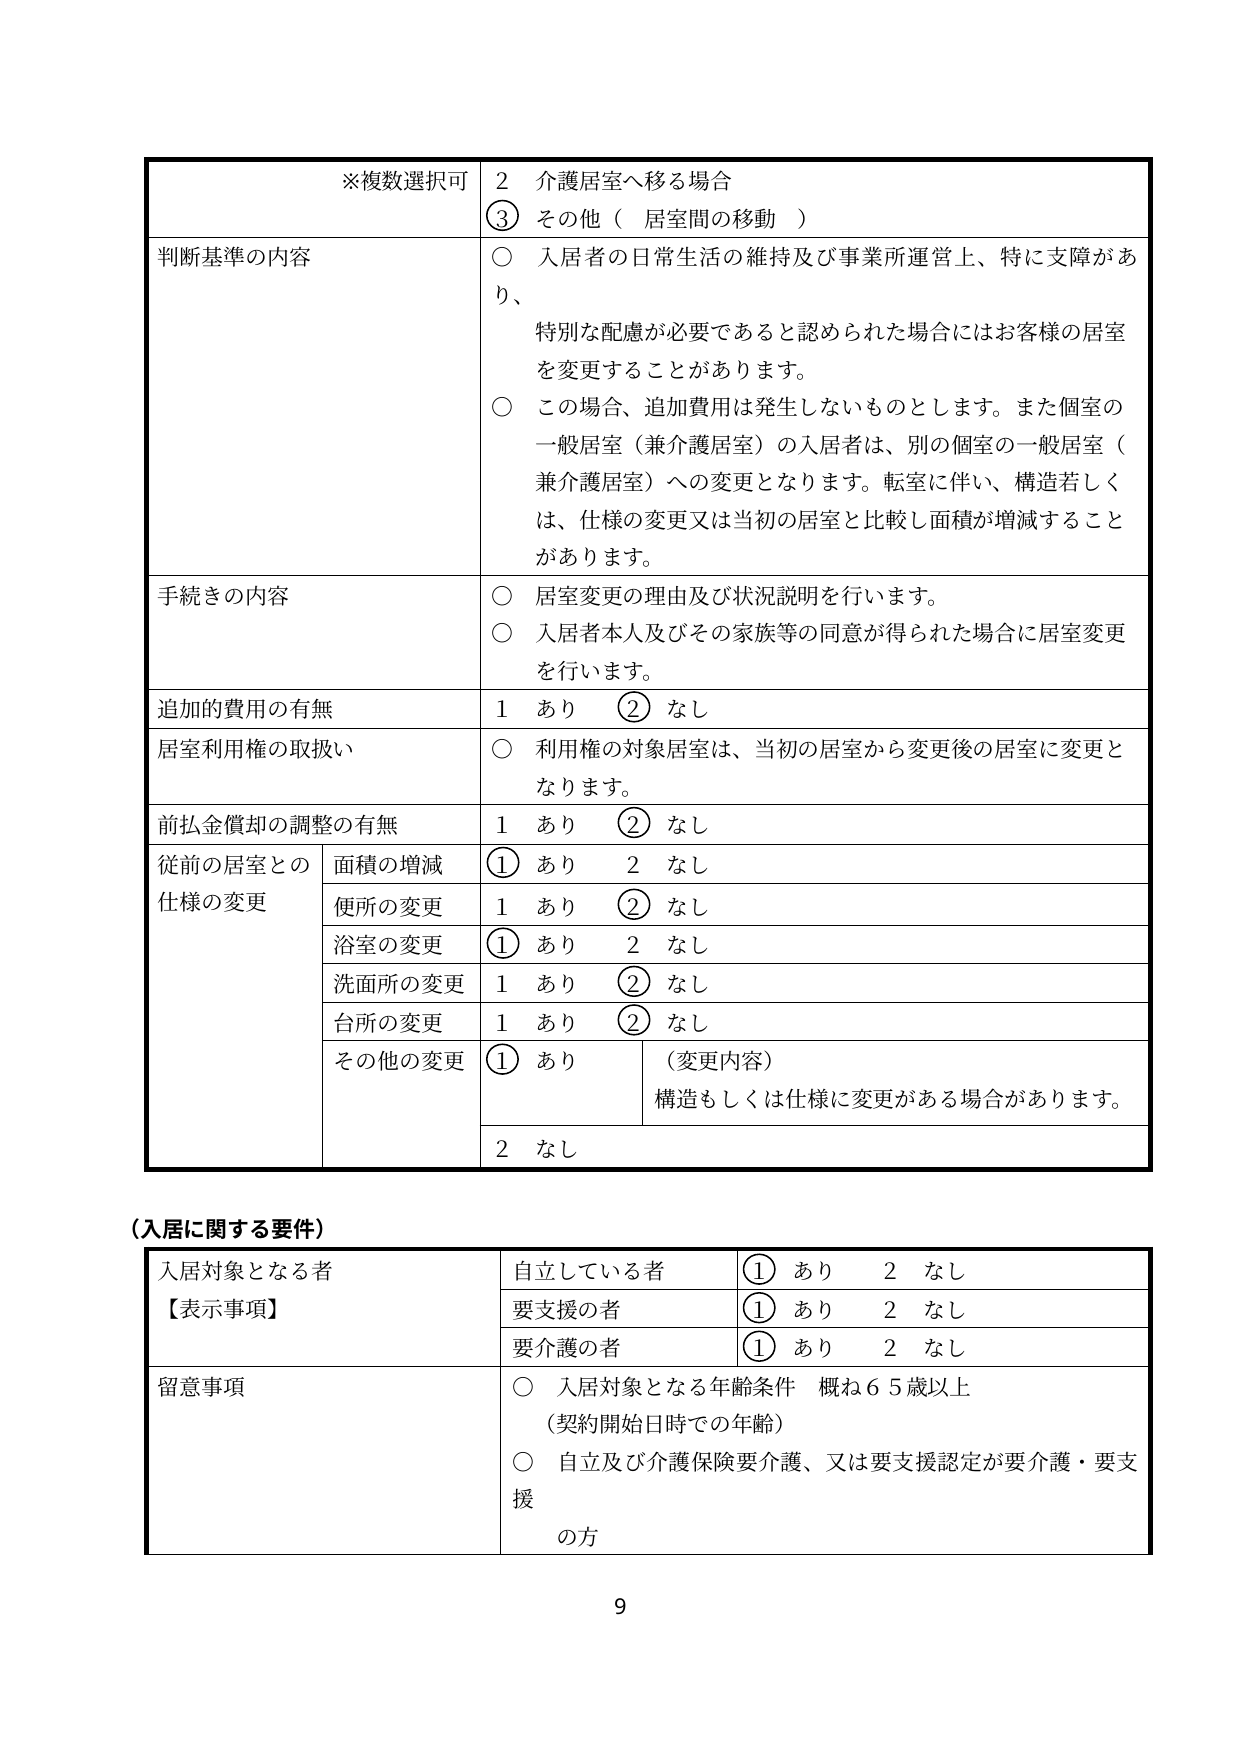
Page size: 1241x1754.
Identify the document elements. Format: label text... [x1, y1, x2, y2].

table_cell 留意事項 [149, 1367, 500, 1554]
table_cell 追加的費用の有無 [149, 690, 480, 728]
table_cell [501, 1367, 1148, 1554]
table_cell 前払金償却の調整の有無 [149, 805, 480, 844]
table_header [149, 162, 480, 237]
table_cell １ あり ２ なし [481, 845, 1148, 882]
table_cell 浴室の変更 [323, 926, 480, 963]
table_cell １ あり ２ なし [481, 1003, 1148, 1040]
table_cell 洗面所の変更 [323, 964, 480, 1002]
table_cell １ あり ２ なし [481, 926, 1148, 963]
table_cell 従前の居室との仕様の変更 [149, 845, 322, 1167]
table_cell 〇 入居者の日常生活の維持及び事業所運営上、特に支障があり、 特別な配慮が必要であると認められた場合にはお客様の居室 を変更することがあります。 〇 この場合、追加費用は発生しないものとします。また個室の 一般居室（兼介護居室）の入居者は、別の個室の一般居室（ 兼介護居室）への変更となります。転室に伴い、構造若しく は、仕様の変更又は当初の居室と比較し面積が増減すること があります。 [481, 238, 1148, 575]
table_cell １ あり ２ なし [738, 1328, 1148, 1366]
table_cell 面積の増減 [323, 845, 480, 882]
table_cell 〇 利用権の対象居室は、当初の居室から変更後の居室に変更と なります。 [481, 729, 1148, 804]
table_cell その他の変更 [323, 1041, 480, 1167]
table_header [481, 162, 1148, 237]
table_cell １ あり ２ なし [481, 964, 1148, 1002]
table_cell １ あり ２ なし [481, 884, 1148, 924]
table_cell （変更内容） 構造もしくは仕様に変更がある場合があります。 [643, 1041, 1148, 1125]
table_cell 居室利用権の取扱い [149, 729, 480, 804]
table_cell 判断基準の内容 [149, 238, 480, 575]
text （入居に関する要件） [118, 1209, 1122, 1247]
table_header 入居対象となる者 【表示事項】 [149, 1251, 500, 1366]
table_cell １ あり ２ なし [481, 805, 1148, 844]
table_cell １ あり ２ なし [481, 690, 1148, 728]
table_header 自立している者 [501, 1251, 737, 1289]
table_cell １ あり ２ なし [738, 1290, 1148, 1327]
table_cell 要支援の者 [501, 1290, 737, 1327]
table_cell 要介護の者 [501, 1328, 737, 1366]
table_cell 〇 居室変更の理由及び状況説明を行います。 〇 入居者本人及びその家族等の同意が得られた場合に居室変更 を行います。 [481, 576, 1148, 689]
table_cell ２ なし [481, 1126, 1148, 1167]
table_cell 台所の変更 [323, 1003, 480, 1040]
table_header １ あり ２ なし [738, 1251, 1148, 1289]
table_cell 便所の変更 [323, 884, 480, 924]
table_cell 手続きの内容 [149, 576, 480, 689]
table_cell １ あり [481, 1041, 642, 1125]
